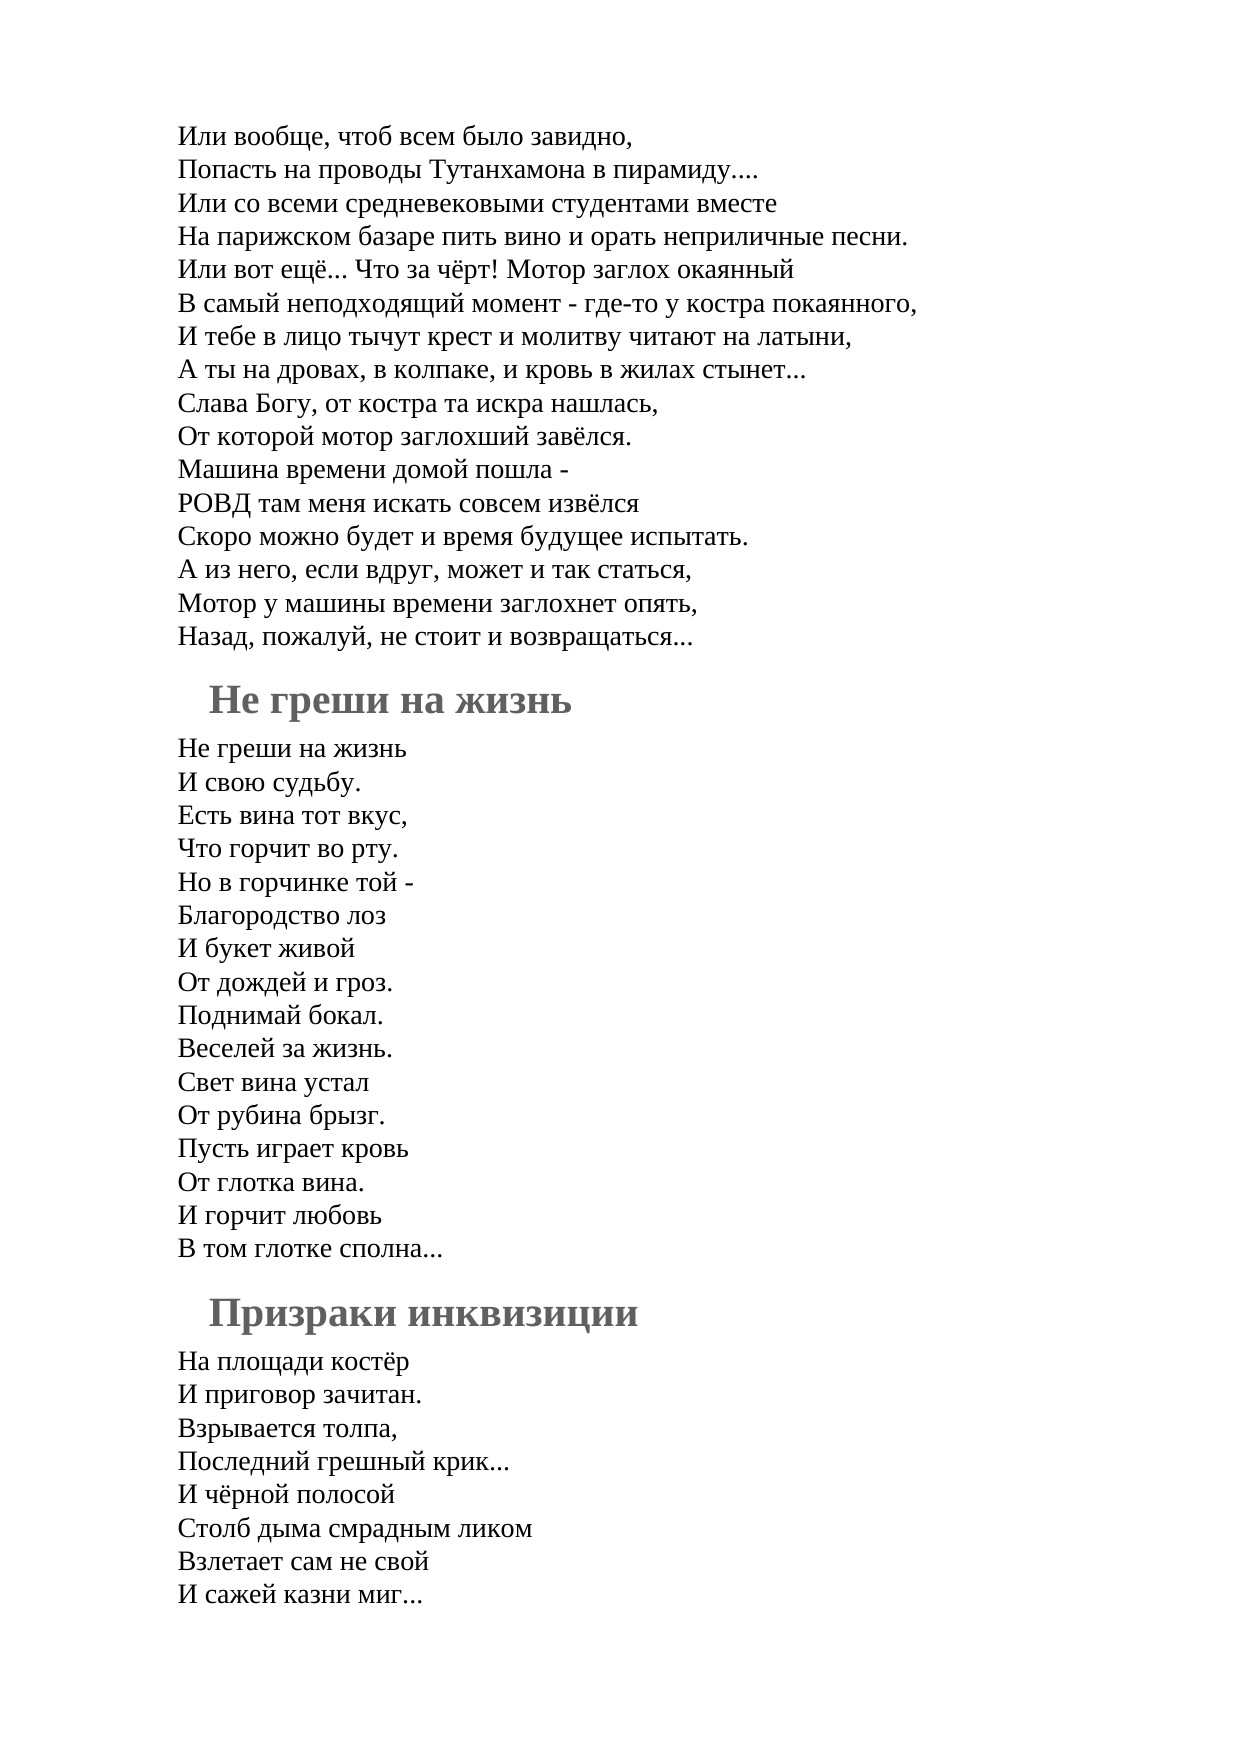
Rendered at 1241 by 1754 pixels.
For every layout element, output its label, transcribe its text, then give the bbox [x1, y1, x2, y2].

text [177, 118, 1152, 651]
text Призраки инквизиции [208, 1287, 1152, 1335]
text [177, 1343, 1152, 1610]
text Не греши на жизнь [208, 675, 1152, 723]
text Не греши на жизнь И свою судьбу. Есть вина тот вкус, Что горчит во рту. Но в горчинке той - Благородство лоз И букет живой От дождей и гроз. Поднимай бокал. Веселей за жизнь. Свет вина устал От рубина брызг. Пусть играет кровь От глотка вина. И горчит любовь В том глотке сполна... [177, 731, 1152, 1264]
